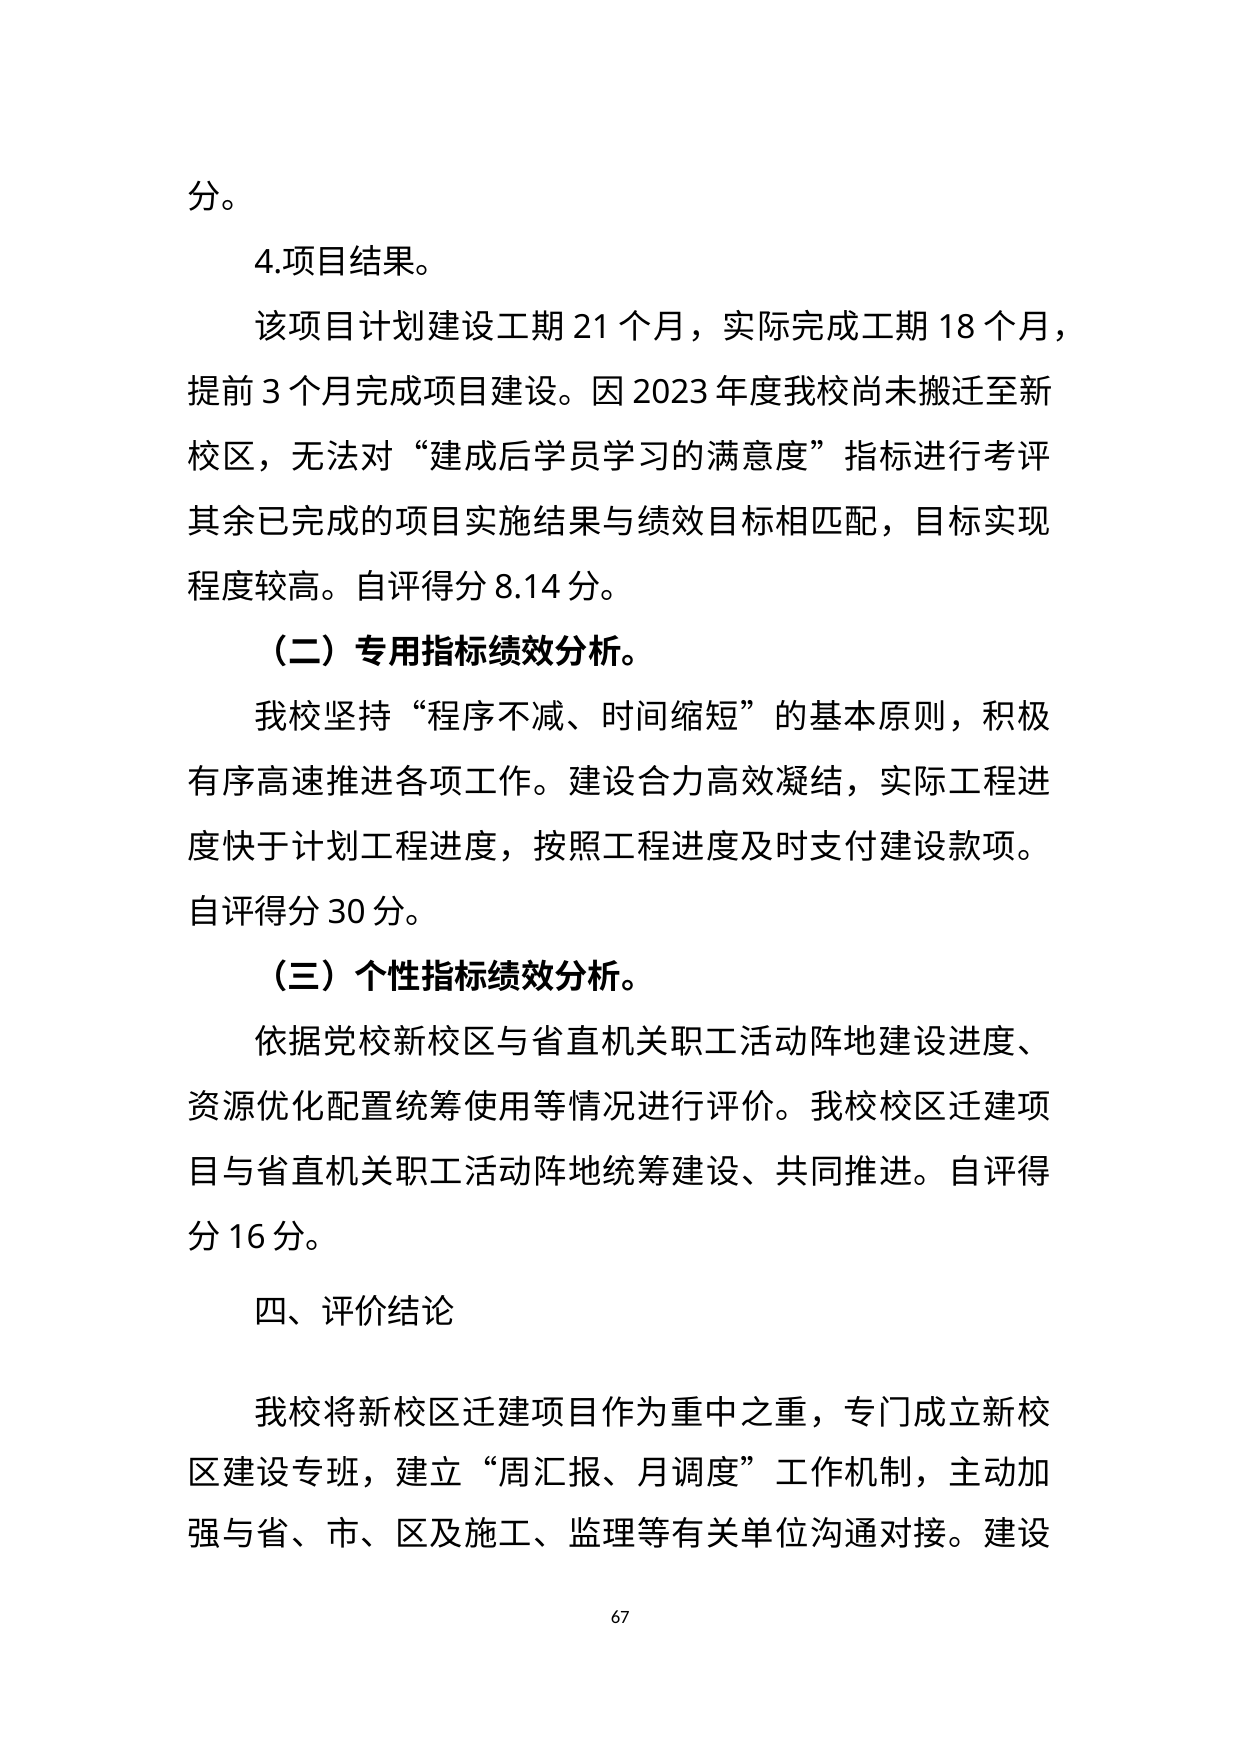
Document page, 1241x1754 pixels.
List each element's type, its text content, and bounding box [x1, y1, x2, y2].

text 4.项目结果。 [187, 227, 1053, 292]
text （二）专用指标绩效分析。 [187, 617, 1053, 682]
text 该项目计划建设工期21个月，实际完成工期18个月，提前3个月完成项目建设。因2023年度我校尚未搬迁至新校区，无法对“建成后学员学习的满意度”指标进行考评，其余已完成的项目实施结果与绩效目标相匹配，目标实现程度较高。自评得分8.14分。 [187, 292, 1053, 617]
text 我校坚持“程序不减、时间缩短”的基本原则，积极有序高速推进各项工作。建设合力高效凝结，实际工程进度快于计划工程进度，按照工程进度及时支付建设款项。自评得分30分。 [187, 682, 1053, 942]
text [187, 162, 1053, 227]
text 依据党校新校区与省直机关职工活动阵地建设进度、资源优化配置统筹使用等情况进行评价。我校校区迁建项目与省直机关职工活动阵地统筹建设、共同推进。自评得分16分。 [187, 1007, 1053, 1267]
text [187, 1376, 1053, 1557]
text （三）个性指标绩效分析。 [187, 942, 1053, 1007]
text 四、评价结论 [187, 1277, 1053, 1342]
